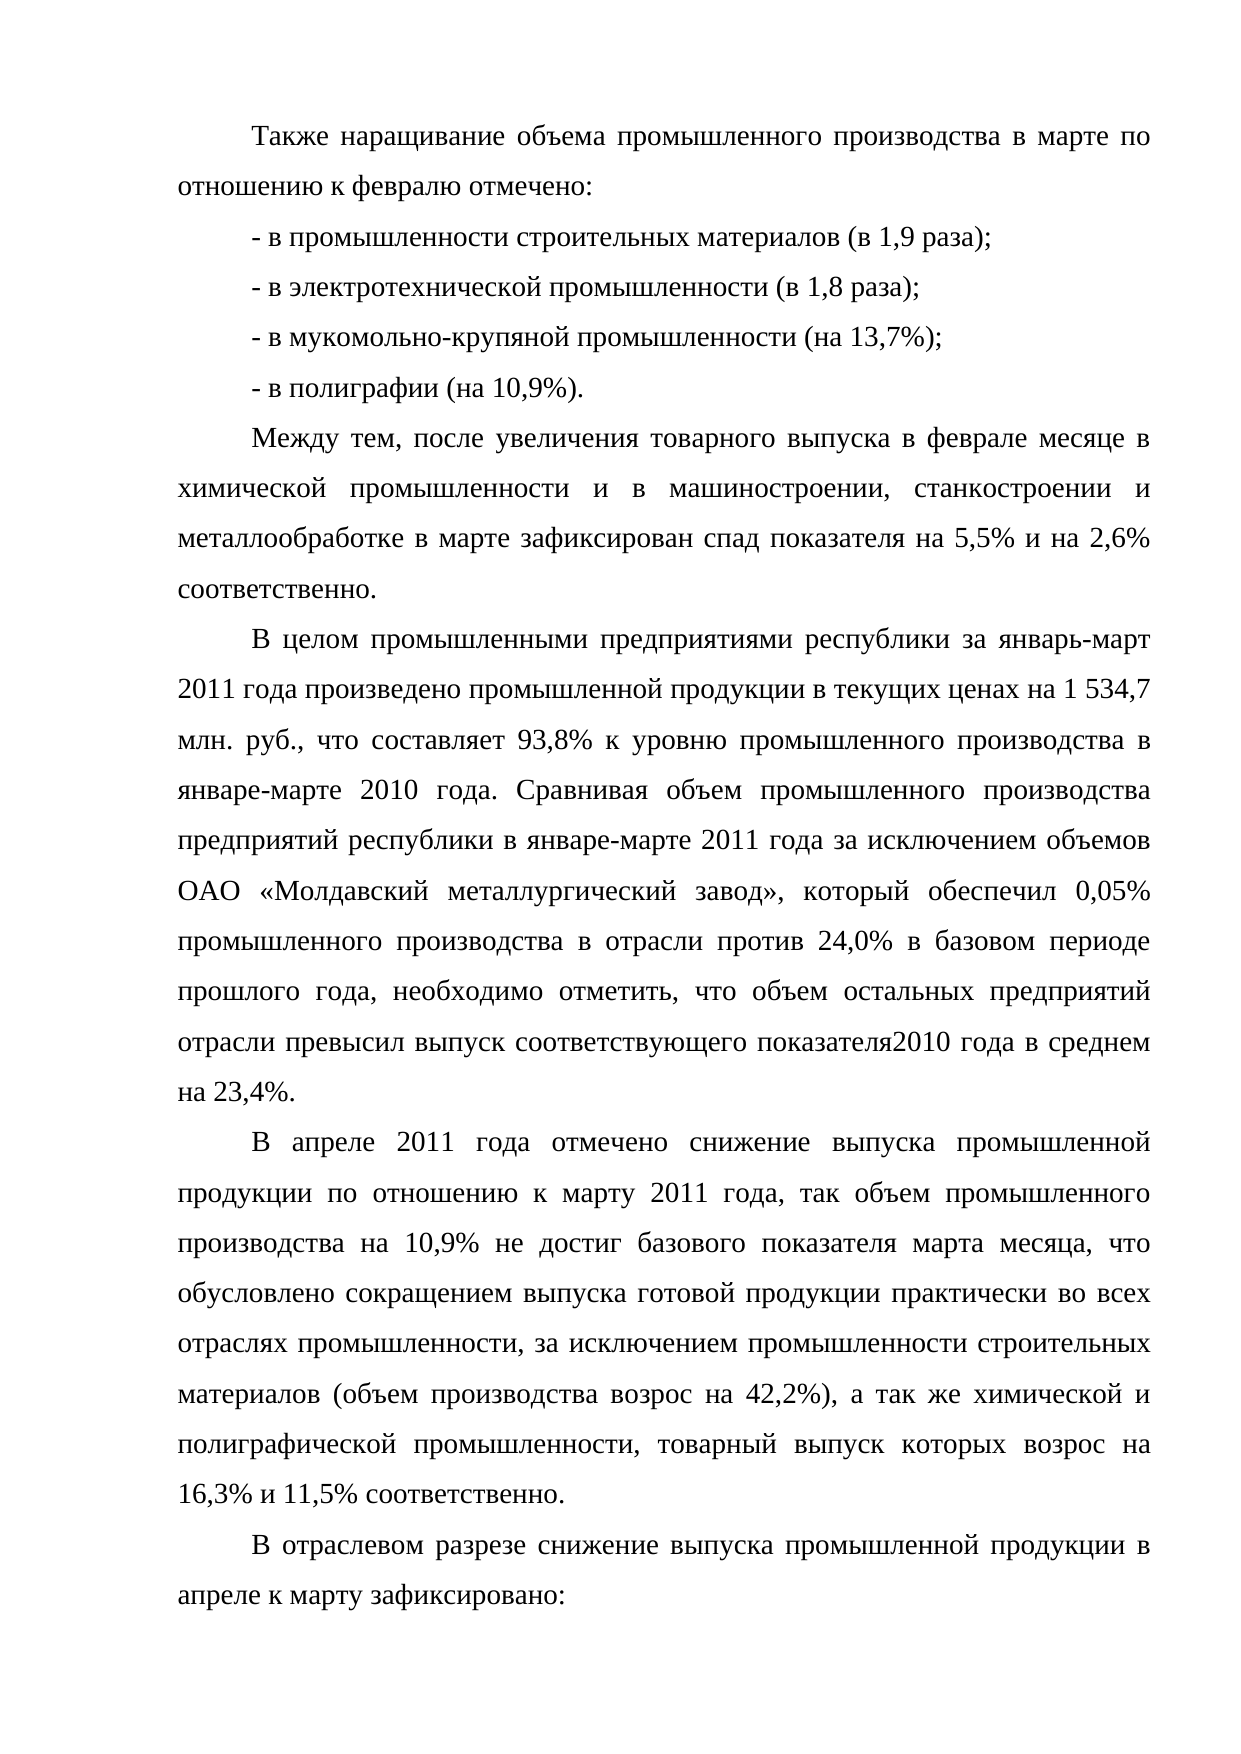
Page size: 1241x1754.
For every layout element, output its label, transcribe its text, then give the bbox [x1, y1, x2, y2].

text В отраслевом разрезе снижение выпуска промышленной продукции в апреле к марту зафиксировано: [177, 1527, 1152, 1611]
text - в электротехнической промышленности (в 1,8 раза); [177, 269, 1152, 303]
text - в полиграфии (на 10,9%). [177, 370, 1152, 403]
text - в мукомольно-крупяной промышленности (на 13,7%); [177, 319, 1152, 353]
text В апреле 2011 года отмечено снижение выпуска промышленной продукции по отношению к марту 2011 года, так объем промышленного производства на 10,9% не достиг базового показателя марта месяца, что обусловлено сокращением выпуска готовой продукции практически во всех отраслях промышленности, за исключением промышленности строительных материалов (объем производства возрос на 42,2%), а так же химической и полиграфической промышленности, товарный выпуск которых возрос на 16,3% и 11,5% соответственно. [177, 1124, 1152, 1510]
text В целом промышленными предприятиями республики за январь-март 2011 года произведено промышленной продукции в текущих ценах на 1 534,7 млн. руб., что составляет 93,8% к уровню промышленного производства в январе-марте 2010 года. Сравнивая объем промышленного производства предприятий республики в январе-марте 2011 года за исключением объемов ОАО «Молдавский металлургический завод», который обеспечил 0,05% промышленного производства в отрасли против 24,0% в базовом периоде прошлого года, необходимо отметить, что объем остальных предприятий отрасли превысил выпуск соответствующего показателя2010 года в среднем на 23,4%. [177, 621, 1152, 1108]
text - в промышленности строительных материалов (в 1,9 раза); [177, 219, 1152, 252]
text Между тем, после увеличения товарного выпуска в феврале месяце в химической промышленности и в машиностроении, станкостроении и металлообработке в марте зафиксирован спад показателя на 5,5% и на 2,6% соответственно. [177, 420, 1152, 604]
text Также наращивание объема промышленного производства в марте по отношению к февралю отмечено: [177, 118, 1152, 202]
